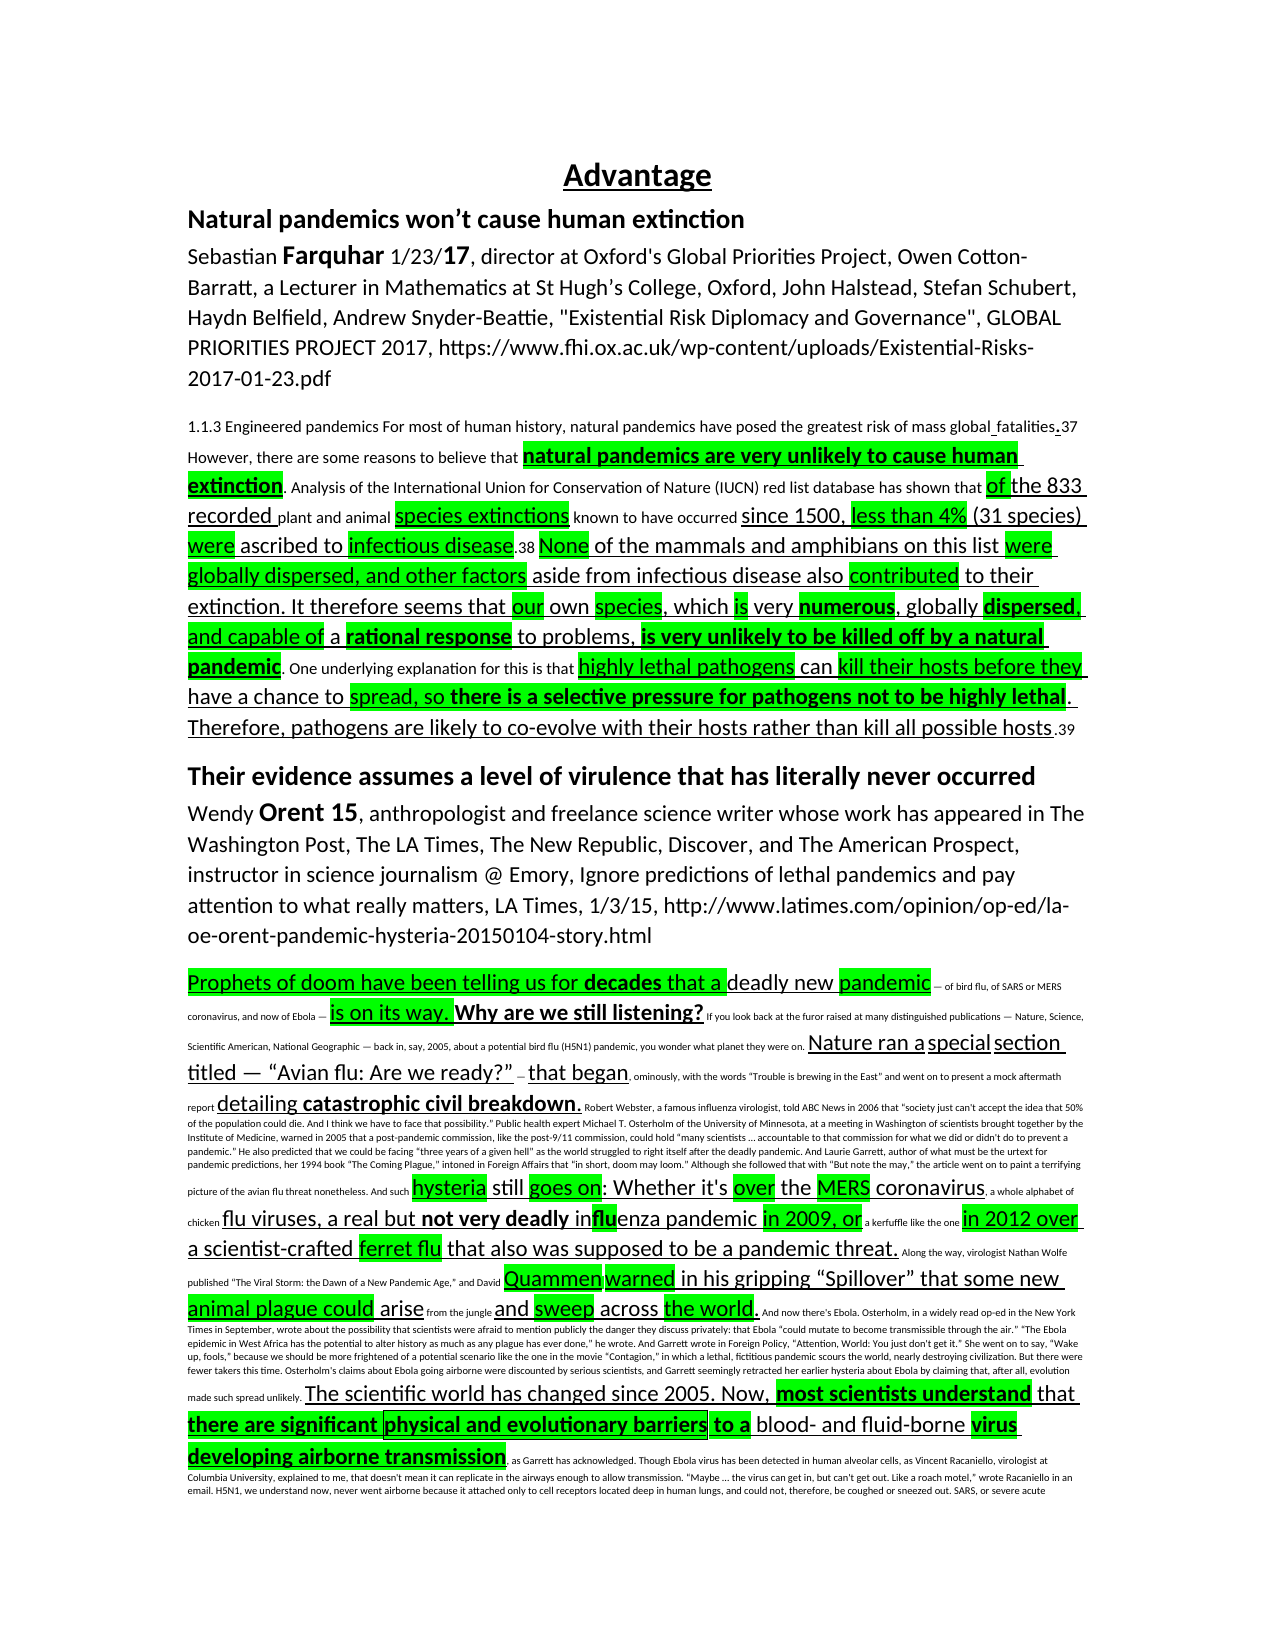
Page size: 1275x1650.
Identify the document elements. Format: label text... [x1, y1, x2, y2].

subtitle Advantage [187, 154, 1087, 195]
subtitle Natural pandemics won’t cause human extinction [187, 202, 1087, 235]
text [187, 968, 1087, 1497]
text 1.1.3 Engineered pandemics For most of human history, natural pandemics have posed the greatest risk of mass global fatalities.37 However, there are some reasons to believe that natural pandemics are very unlikely to cause human extinction. Analysis of the International Union for Conservation of Nature (IUCN) red list database has shown that of the 833 recorded plant and animal species extinctions known to have occurred since 1500, less than 4% (31 species) were ascribed to infectious disease.38 None of the mammals and amphibians on this list were globally dispersed, and other factors aside from infectious disease also contributed to their extinction. It therefore seems that our own species, which is very numerous, globally dispersed, and capable of a rational response to problems, is very unlikely to be killed off by a natural pandemic. One underlying explanation for this is that highly lethal pathogens can kill their hosts before they have a chance to spread, so there is a selective pressure for pathogens not to be highly lethal. Therefore, pathogens are likely to co-evolve with their hosts rather than kill all possible hosts.39 [187, 411, 1087, 741]
subtitle Their evidence assumes a level of virulence that has literally never occurred [187, 759, 1087, 793]
text Wendy Orent 15, anthropologist and freelance science writer whose work has appeared in The Washington Post, The LA Times, The New Republic, Discover, and The American Prospect, instructor in science journalism @ Emory, Ignore predictions of lethal pandemics and pay attention to what really matters, LA Times, 1/3/15, http://www.latimes.com/opinion/op-ed/la-oe-orent-pandemic-hysteria-20150104-story.html [187, 795, 1087, 949]
text Sebastian Farquhar 1/23/17, director at Oxford's Global Priorities Project, Owen Cotton-Barratt, a Lecturer in Mathematics at St Hugh’s College, Oxford, John Halstead, Stefan Schubert, Haydn Belfield, Andrew Snyder-Beattie, "Existential Risk Diplomacy and Governance", GLOBAL PRIORITIES PROJECT 2017, https://www.fhi.ox.ac.uk/wp-content/uploads/Existential-Risks-2017-01-23.pdf [187, 238, 1087, 392]
